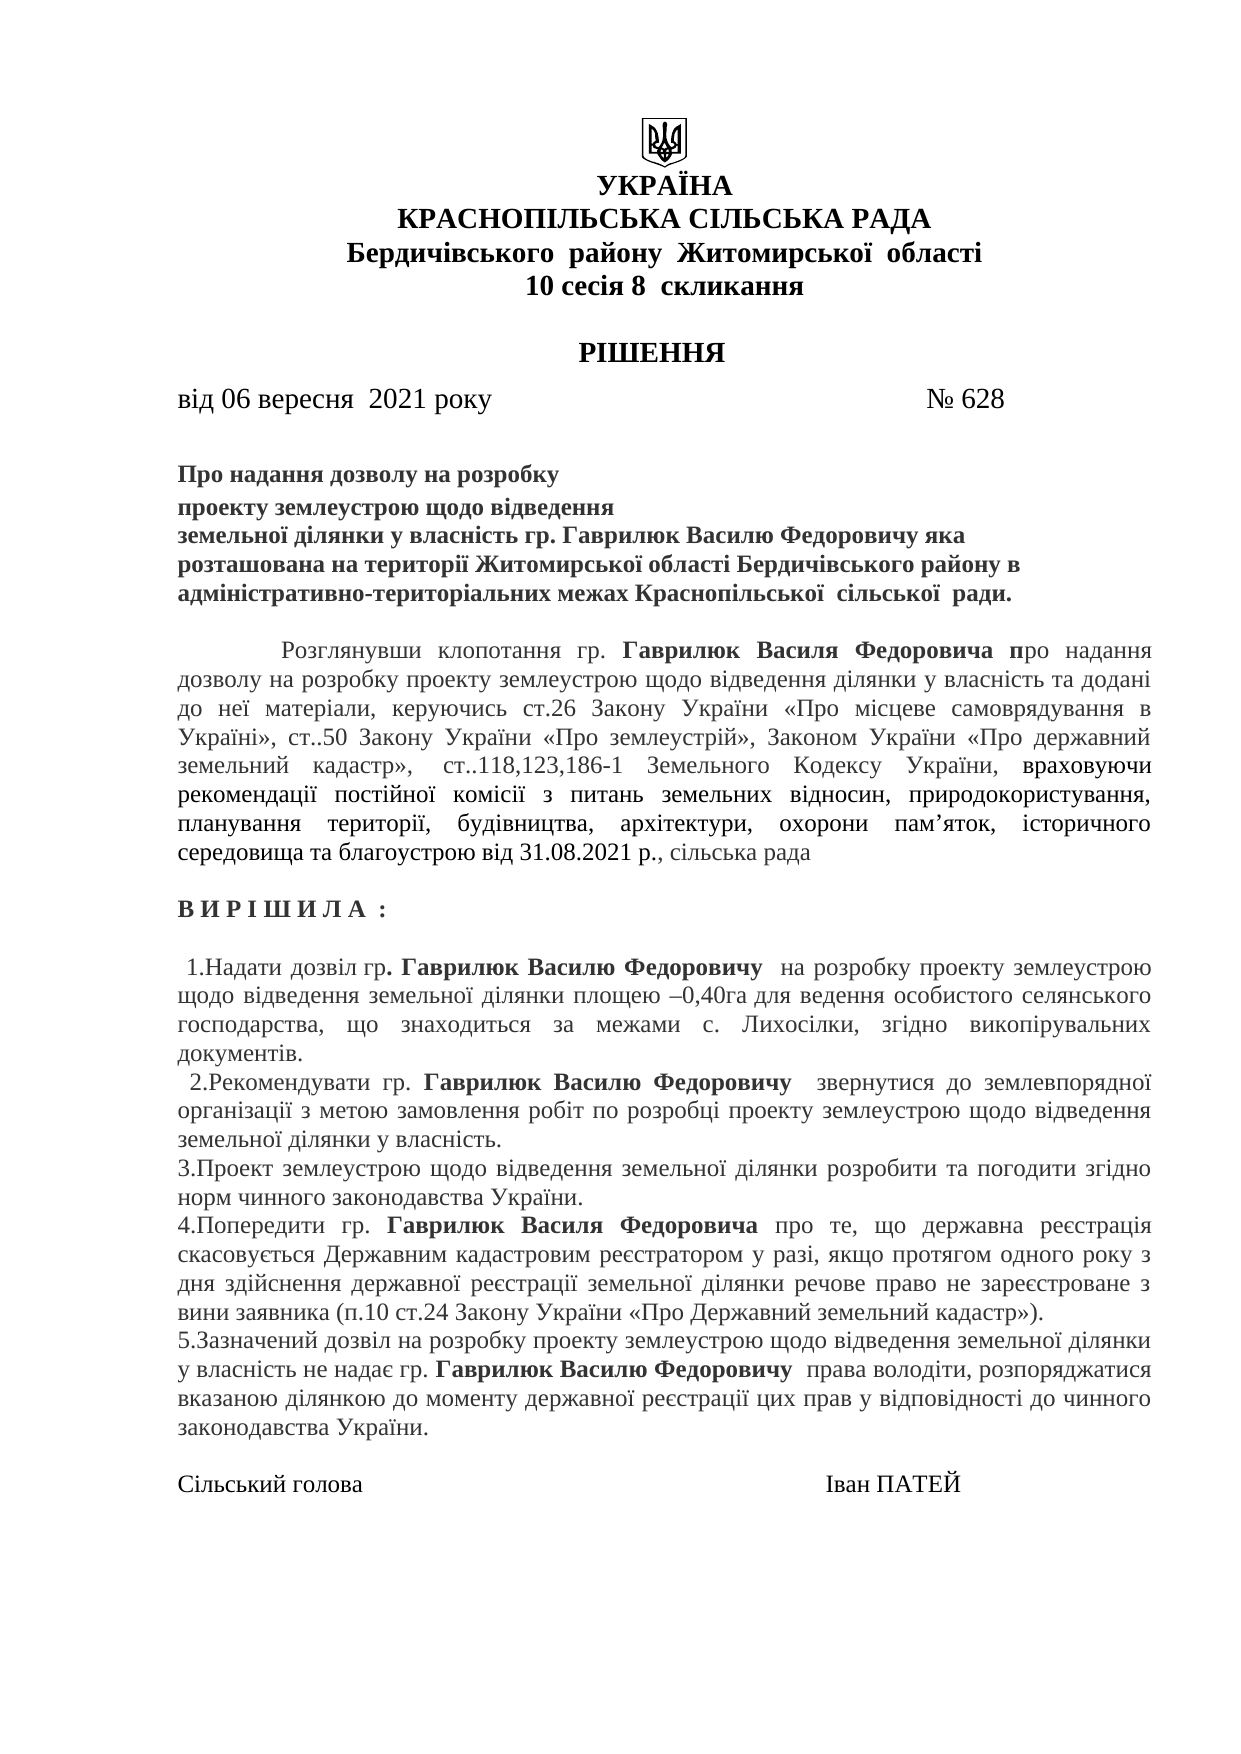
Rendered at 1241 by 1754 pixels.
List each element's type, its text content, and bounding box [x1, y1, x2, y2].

text земельної ділянки у власність гр. Гаврилюк Василю Федоровичу яка розташована на території Житомирської області Бердичівського району в адміністративно-територіальних межах Краснопільської сільської ради. [177, 520, 1040, 607]
text 10 сесія 8 скликання [177, 268, 1152, 302]
text РІШЕННЯ [177, 336, 1152, 369]
text проекту землеустрою щодо відведення [177, 492, 1040, 520]
text Про надання дозволу на розробку [177, 459, 1152, 487]
text Бердичівського району Житомирської області [177, 235, 1152, 268]
text 1.Надати дозвіл гр. Гаврилюк Василю Федоровичу на розробку проекту землеустрою щодо відведення земельної ділянки площею –0,40га для ведення особистого селянського господарства, що знаходиться за межами с. Лихосілки, згідно викопірувальних документів. [177, 952, 1152, 1067]
text 2.Рекомендувати гр. Гаврилюк Василю Федоровичу звернутися до землевпорядної організації з метою замовлення робіт по розробці проекту землеустрою щодо відведення земельної ділянки у власність. [177, 1067, 1152, 1153]
text Розглянувши клопотання гр. Гаврилюк Василя Федоровича про надання дозволу на розробку проекту землеустрою щодо відведення ділянки у власність та додані до неї матеріали, керуючись ст.26 Закону України «Про місцеве самоврядування в Україні», ст..50 Закону України «Про землеустрій», Законом України «Про державний земельний кадастр», ст..118,123,186-1 Земельного Кодексу України, враховуючи рекомендації постійної комісії з питань земельних відносин, природокористування, планування території, будівництва, архітектури, охорони пам’яток, історичного середовища та благоустрою від 31.08.2021 р., сільська рада [177, 635, 1152, 865]
text від 06 вересня 2021 року № 628 [177, 382, 1152, 415]
text 4.Попередити гр. Гаврилюк Василя Федоровича про те, що державна реєстрація скасовується Державним кадастровим реєстратором у разі, якщо протягом одного року з дня здійснення державної реєстрації земельної ділянки речове право не зареєстроване з вини заявника (п.10 ст.24 Закону України «Про Державний земельний кадастр»). [177, 1210, 1152, 1325]
text 5.Зазначений дозвіл на розробку проекту землеустрою щодо відведення земельної ділянки у власність не надає гр. Гаврилюк Василю Федоровичу права володіти, розпоряджатися вказаною ділянкою до моменту державної реєстрації цих прав у відповідності до чинного законодавства України. [177, 1325, 1152, 1440]
text КРАСНОПІЛЬСЬКА СІЛЬСЬКА РАДА [177, 201, 1152, 235]
text Сільський голова Іван ПАТЕЙ [177, 1469, 1152, 1498]
text 3.Проект землеустрою щодо відведення земельної ділянки розробити та погодити згідно норм чинного законодавства України. [177, 1153, 1152, 1210]
text УКРАЇНА [177, 168, 1152, 201]
text В И Р І Ш И Л А : [177, 894, 1152, 923]
